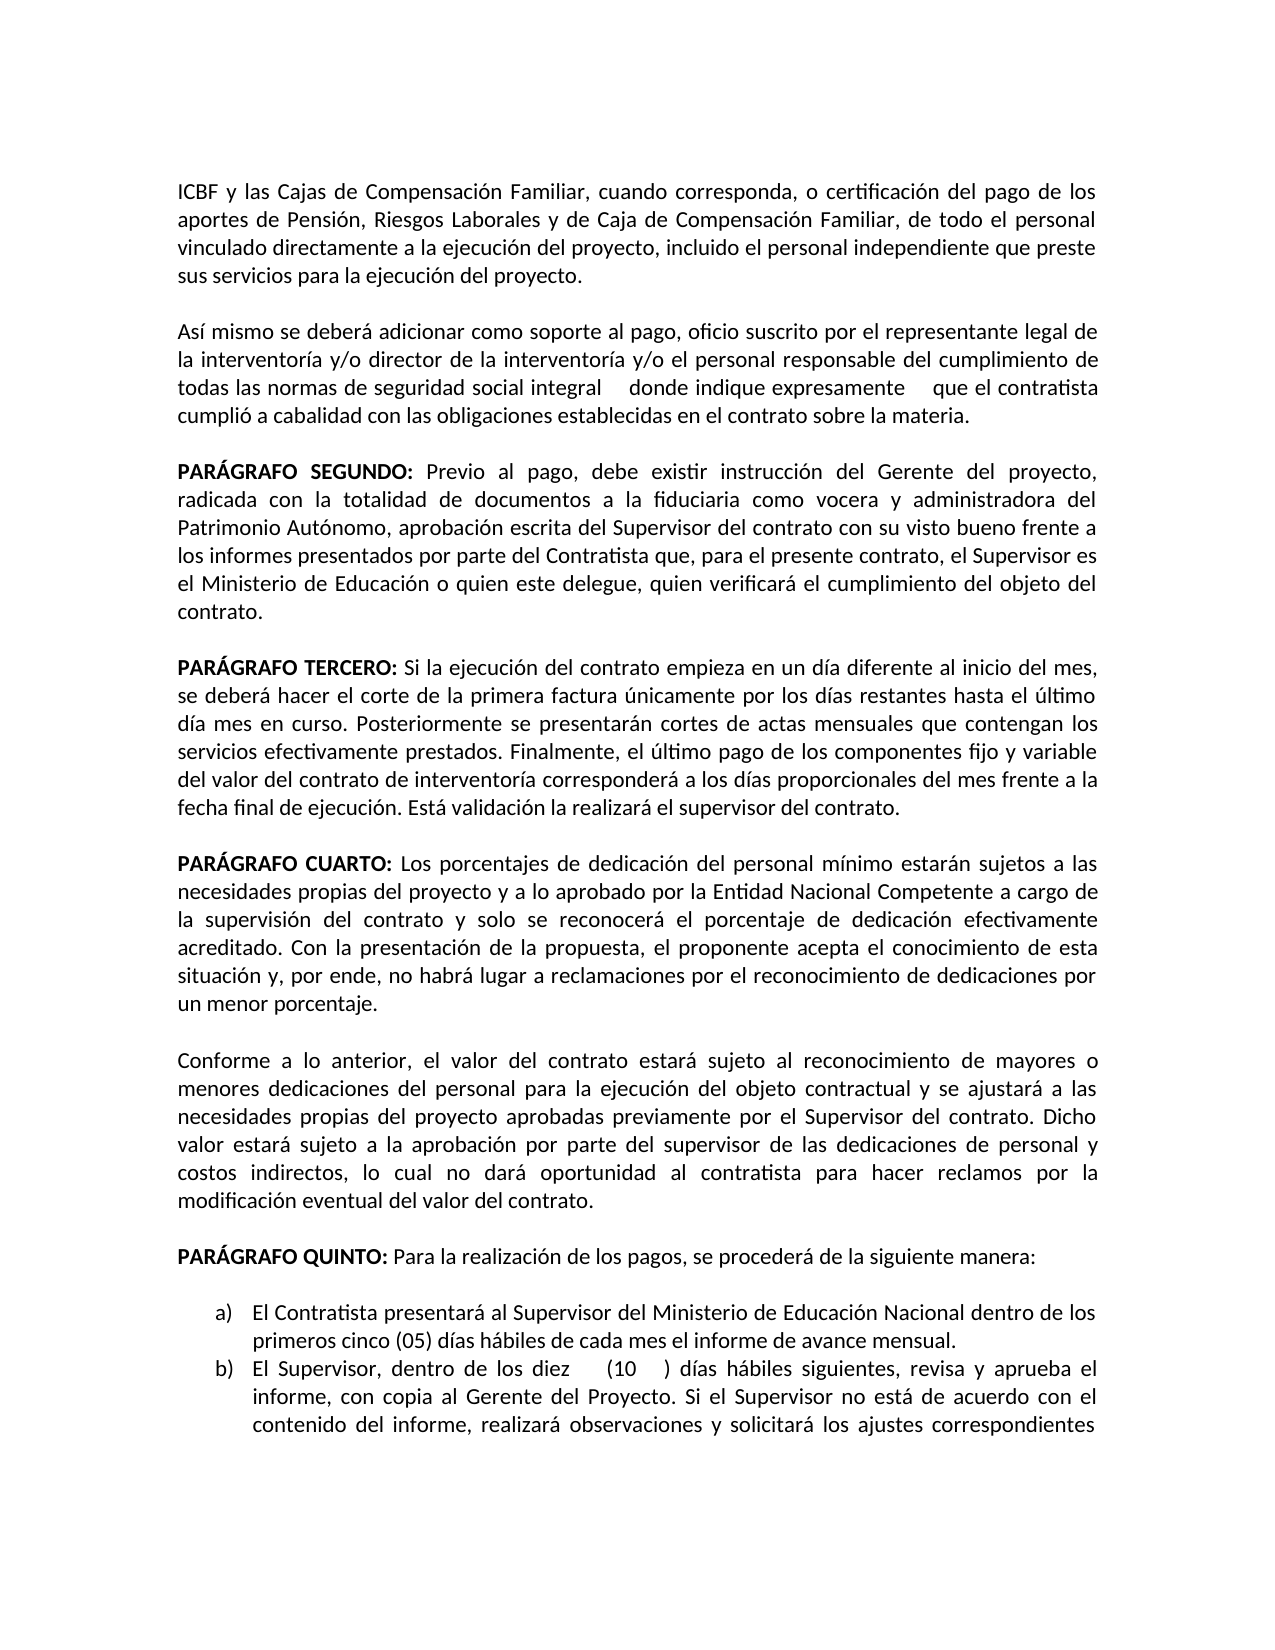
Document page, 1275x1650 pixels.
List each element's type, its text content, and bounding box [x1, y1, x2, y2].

list El Contratista presentará al Supervisor del Ministerio de Educación Nacional dentro de los primeros cinco (05) días hábiles de cada mes el informe de avance mensual. [215, 1298, 1098, 1354]
text Así mismo se deberá adicionar como soporte al pago, oficio suscrito por el representante legal de la interventoría y/o director de la interventoría y/o el personal responsable del cumplimiento de todas las normas de seguridad social integral donde indique expresamente que el contratista cumplió a cabalidad con las obligaciones establecidas en el contrato sobre la materia. [177, 317, 1099, 429]
text Conforme a lo anterior, el valor del contrato estará sujeto al reconocimiento de mayores o menores dedicaciones del personal para la ejecución del objeto contractual y se ajustará a las necesidades propias del proyecto aprobadas previamente por el Supervisor del contrato. Dicho valor estará sujeto a la aprobación por parte del supervisor de las dedicaciones de personal y costos indirectos, lo cual no dará oportunidad al contratista para hacer reclamos por la modificación eventual del valor del contrato. [177, 1046, 1098, 1214]
text PARÁGRAFO QUINTO: Para la realización de los pagos, se procederá de la siguiente manera: [177, 1242, 1194, 1270]
text PARÁGRAFO CUARTO: Los porcentajes de dedicación del personal mínimo estarán sujetos a las necesidades propias del proyecto y a lo aprobado por la Entidad Nacional Competente a cargo de la supervisión del contrato y solo se reconocerá el porcentaje de dedicación efectivamente acreditado. Con la presentación de la propuesta, el proponente acepta el conocimiento de esta situación y, por ende, no habrá lugar a reclamaciones por el reconocimiento de dedicaciones por un menor porcentaje. [177, 849, 1098, 1018]
text ICBF y las Cajas de Compensación Familiar, cuando corresponda, o certificación del pago de los aportes de Pensión, Riesgos Laborales y de Caja de Compensación Familiar, de todo el personal vinculado directamente a la ejecución del proyecto, incluido el personal independiente que preste sus servicios para la ejecución del proyecto. [177, 177, 1098, 289]
text PARÁGRAFO SEGUNDO: Previo al pago, debe existir instrucción del Gerente del proyecto, radicada con la totalidad de documentos a la fiduciaria como vocera y administradora del Patrimonio Autónomo, aprobación escrita del Supervisor del contrato con su visto bueno frente a los informes presentados por parte del Contratista que, para el presente contrato, el Supervisor es el Ministerio de Educación o quien este delegue, quien verificará el cumplimiento del objeto del contrato. [177, 457, 1098, 626]
list El Supervisor, dentro de los diez (10 ) días hábiles siguientes, revisa y aprueba el informe, con copia al Gerente del Proyecto. Si el Supervisor no está de acuerdo con el contenido del informe, realizará observaciones y solicitará los ajustes correspondientes [215, 1354, 1099, 1438]
text PARÁGRAFO TERCERO: Si la ejecución del contrato empieza en un día diferente al inicio del mes, se deberá hacer el corte de la primera factura únicamente por los días restantes hasta el último día mes en curso. Posteriormente se presentarán cortes de actas mensuales que contengan los servicios efectivamente prestados. Finalmente, el último pago de los componentes fijo y variable del valor del contrato de interventoría corresponderá a los días proporcionales del mes frente a la fecha final de ejecución. Está validación la realizará el supervisor del contrato. [177, 653, 1098, 822]
